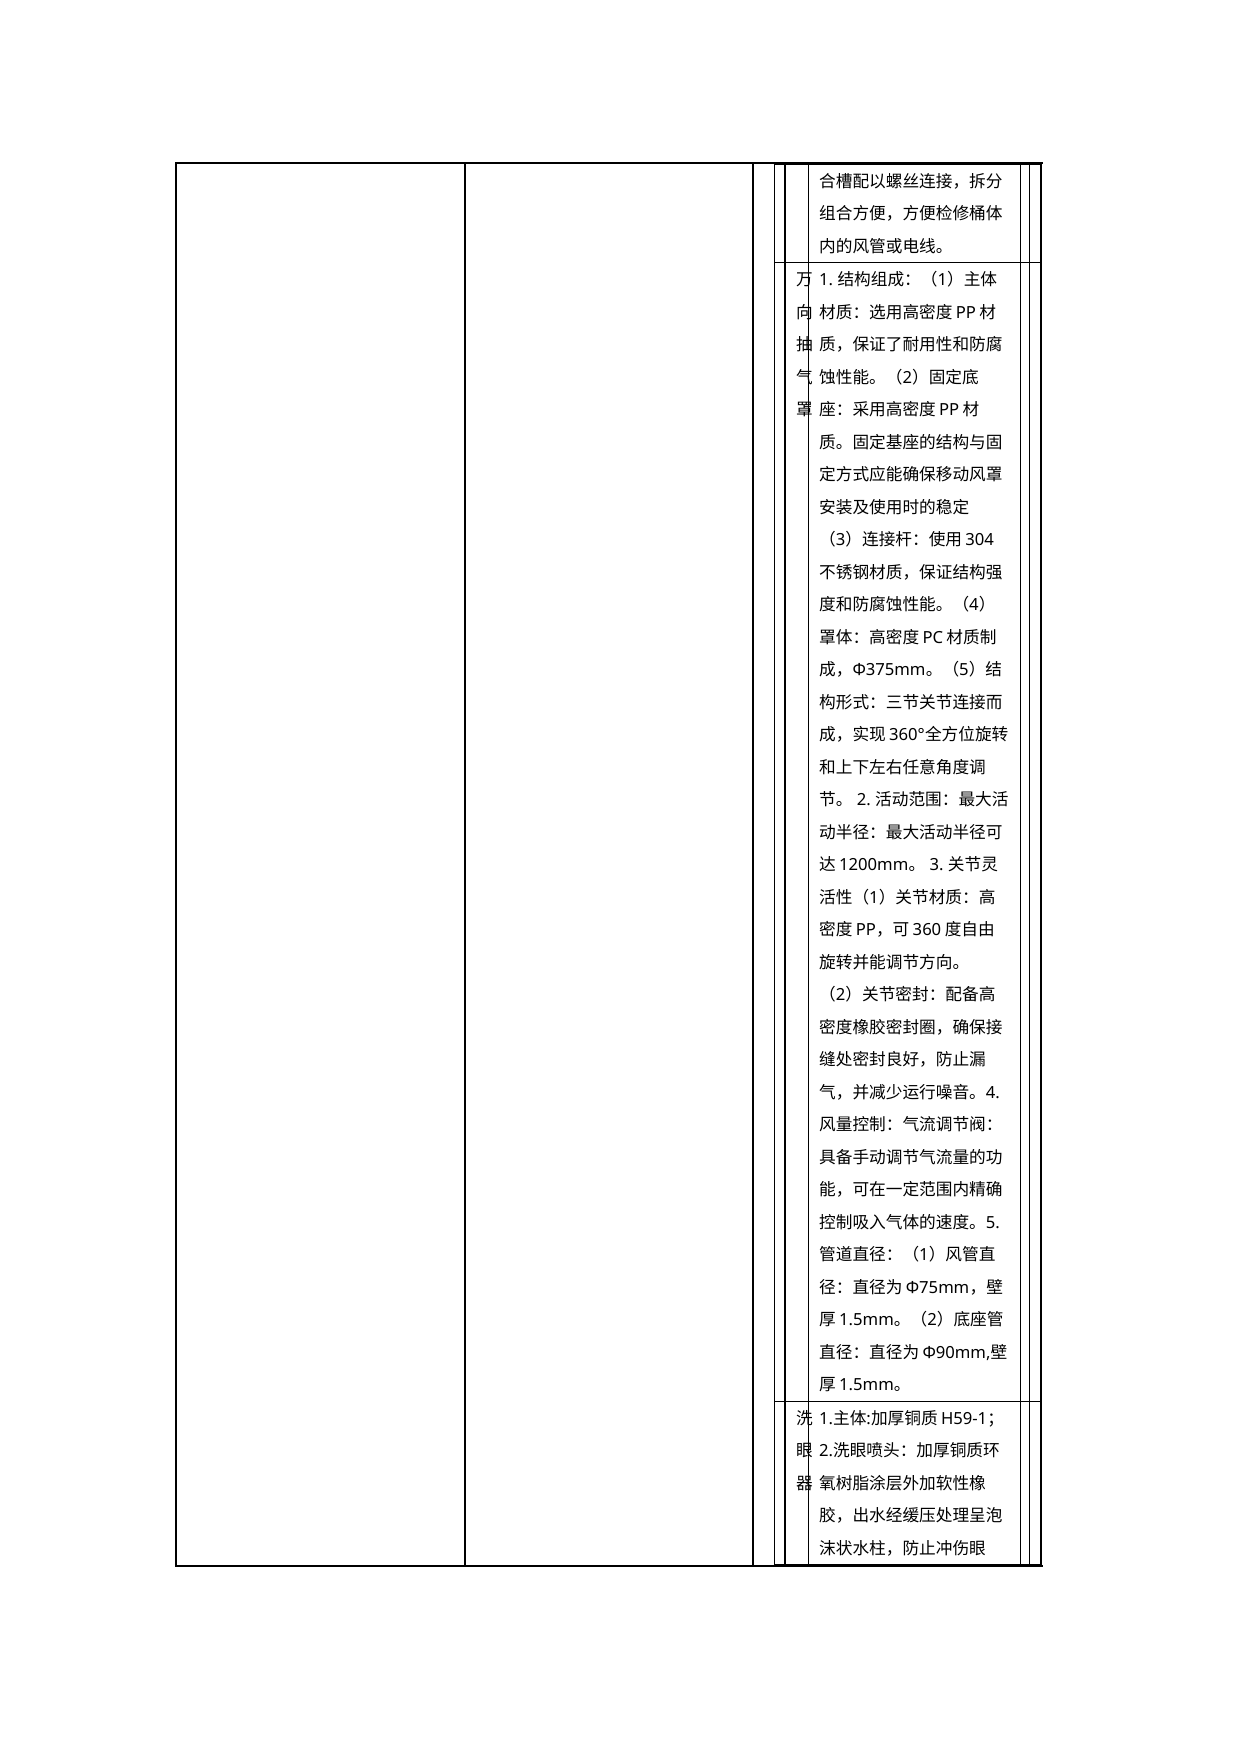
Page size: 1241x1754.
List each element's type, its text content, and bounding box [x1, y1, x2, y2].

table_cell [809, 263, 1020, 1401]
table_cell [786, 1402, 808, 1564]
table_cell [809, 1402, 1020, 1564]
table_cell [775, 1402, 784, 1564]
table_cell [775, 165, 784, 262]
table_cell [754, 164, 774, 1565]
table_cell [1030, 263, 1040, 1401]
table_cell [809, 165, 1020, 262]
table_cell [775, 263, 784, 1401]
table_cell [466, 164, 752, 1565]
table_cell [1021, 1402, 1029, 1564]
table_cell [786, 263, 808, 1401]
table_cell [1021, 165, 1029, 262]
table_cell [1030, 165, 1040, 262]
table_cell [1021, 263, 1029, 1401]
table_cell [786, 165, 808, 262]
table_cell [1030, 1402, 1040, 1564]
table_cell 1 [177, 164, 464, 1565]
